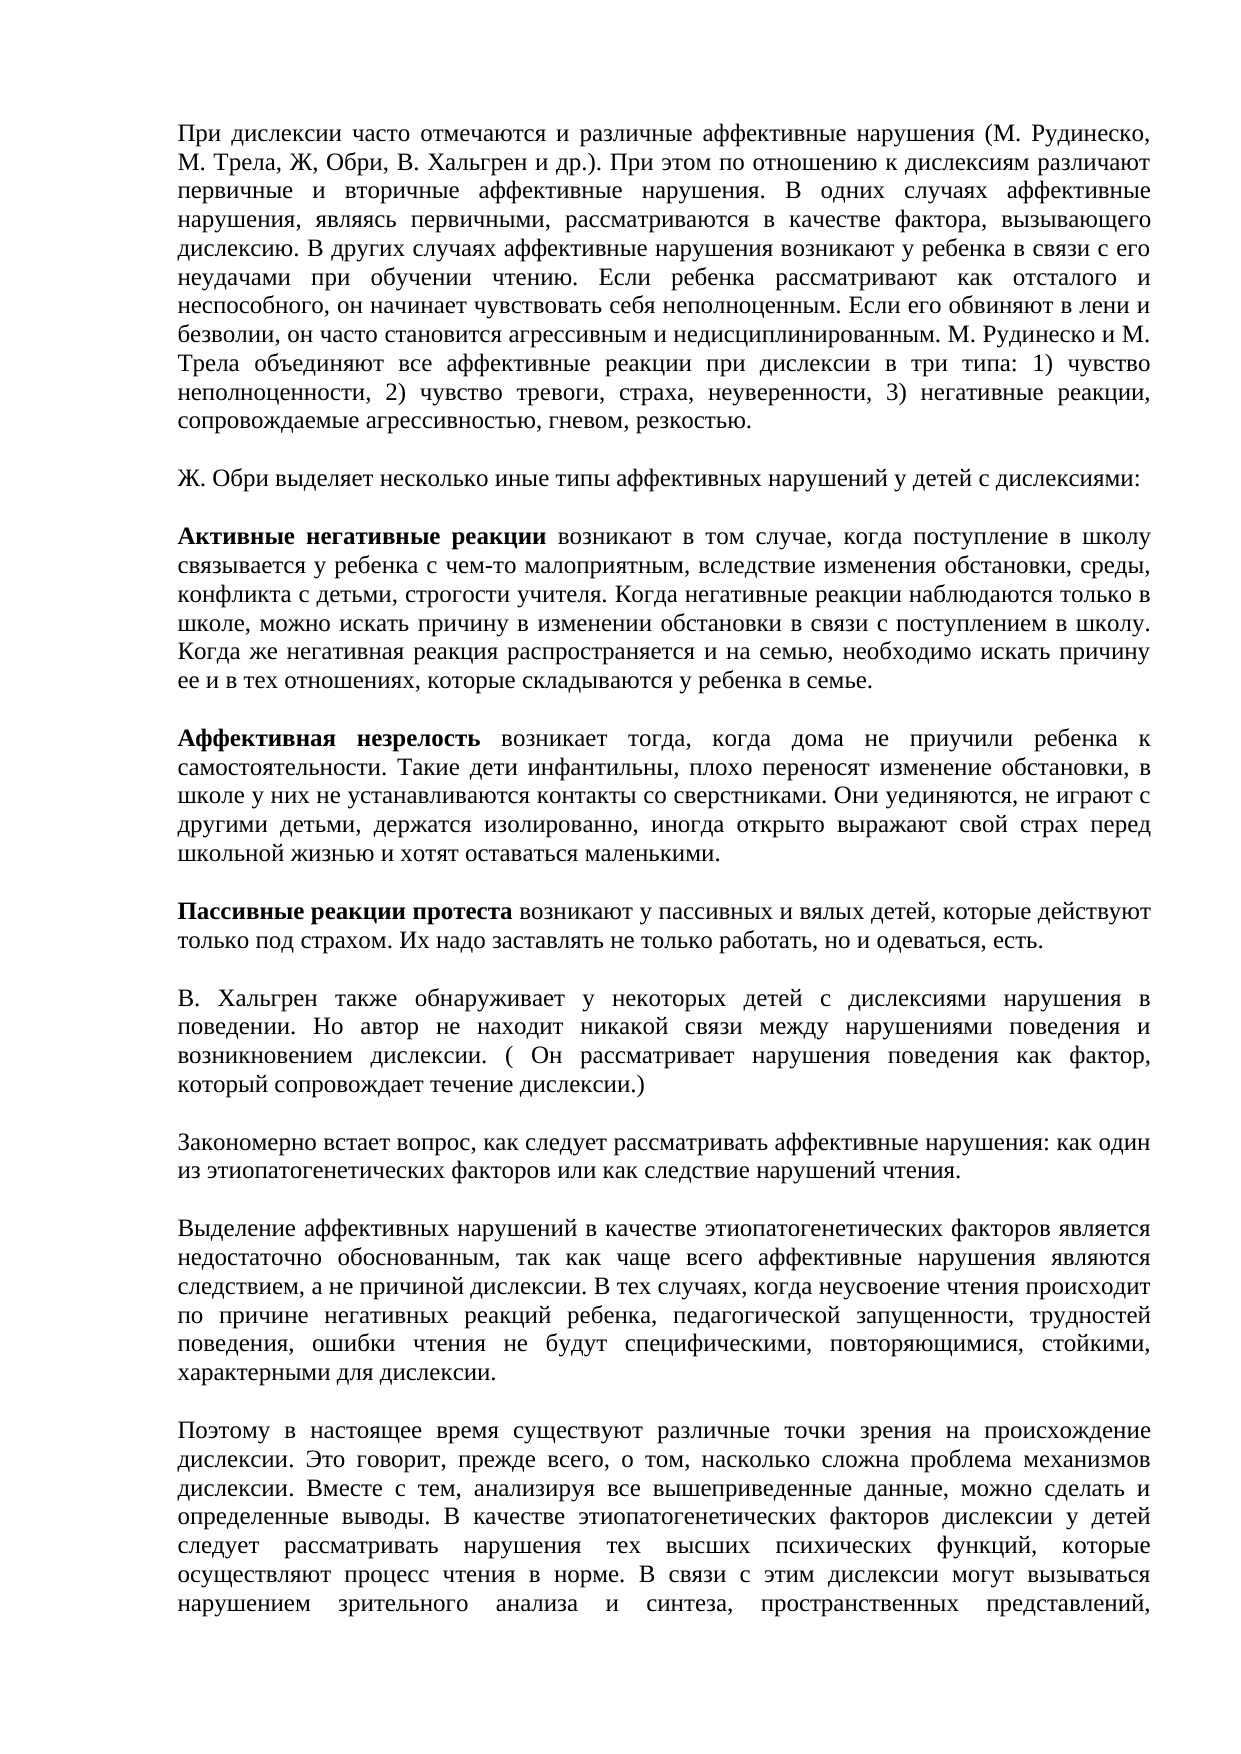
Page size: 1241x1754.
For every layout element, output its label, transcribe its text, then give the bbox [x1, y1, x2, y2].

text Закономерно встает вопрос, как следует рассматривать аффективные нарушения: как один из этиопатогенетических факторов или как следствие нарушений чтения. [177, 1127, 1152, 1184]
text Аффективная незрелость возникает тогда, когда дома не приучили ребенка к самостоятельности. Такие дети инфантильны, плохо переносят изменение обстановки, в школе у них не устанавливаются контакты со сверстниками. Они уединяются, не играют с другими детьми, держатся изолированно, иногда открыто выражают свой страх перед школьной жизнью и хотят оставаться маленькими. [177, 723, 1152, 867]
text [177, 1415, 1152, 1616]
text Пассивные реакции протеста возникают у пассивных и вялых детей, которые действуют только под страхом. Их надо заставлять не только работать, но и одеваться, есть. [177, 896, 1152, 953]
text Ж. Обри выделяет несколько иные типы аффективных нарушений у детей с дислексиями: [177, 463, 1152, 492]
text Активные негативные реакции возникают в том случае, когда поступление в школу связывается у ребенка с чем-то малоприятным, вследствие изменения обстановки, среды, конфликта с детьми, строгости учителя. Когда негативные реакции наблюдаются только в школе, можно искать причину в изменении обстановки в связи с поступлением в школу. Когда же негативная реакция распространяется и на семью, необходимо искать причину ее и в тех отношениях, которые складываются у ребенка в семье. [177, 521, 1152, 694]
text При дислексии часто отмечаются и различные аффективные нарушения (М. Рудинеско, М. Трела, Ж, Обри, В. Хальгрен и др.). При этом по отношению к дислексиям различают первичные и вторичные аффективные нарушения. В одних случаях аффективные нарушения, являясь первичными, рассматриваются в качестве фактора, вызывающего дислексию. В других случаях аффективные нарушения возникают у ребенка в связи с его неудачами при обучении чтению. Если ребенка рассматривают как отсталого и неспособного, он начинает чувствовать себя неполноценным. Если его обвиняют в лени и безволии, он часто становится агрессивным и недисциплинированным. М. Рудинеско и М. Трела объединяют все аффективные реакции при дислексии в три типа: 1) чувство неполноценности, 2) чувство тревоги, страха, неуверенности, 3) негативные реакции, сопровождаемые агрессивностью, гневом, резкостью. [177, 118, 1152, 434]
text Выделение аффективных нарушений в качестве этиопатогенетических факторов является недостаточно обоснованным, так как чаще всего аффективные нарушения являются следствием, а не причиной дислексии. В тех случаях, когда неусвоение чтения происходит по причине негативных реакций ребенка, педагогической запущенности, трудностей поведения, ошибки чтения не будут специфическими, повторяющимися, стойкими, характерными для дислексии. [177, 1213, 1152, 1386]
text В. Хальгрен также обнаруживает у некоторых детей с дислексиями нарушения в поведении. Но автор не находит никакой связи между нарушениями поведения и возникновением дислексии. ( Он рассматривает нарушения поведения как фактор, который сопровождает течение дислексии.) [177, 983, 1152, 1098]
